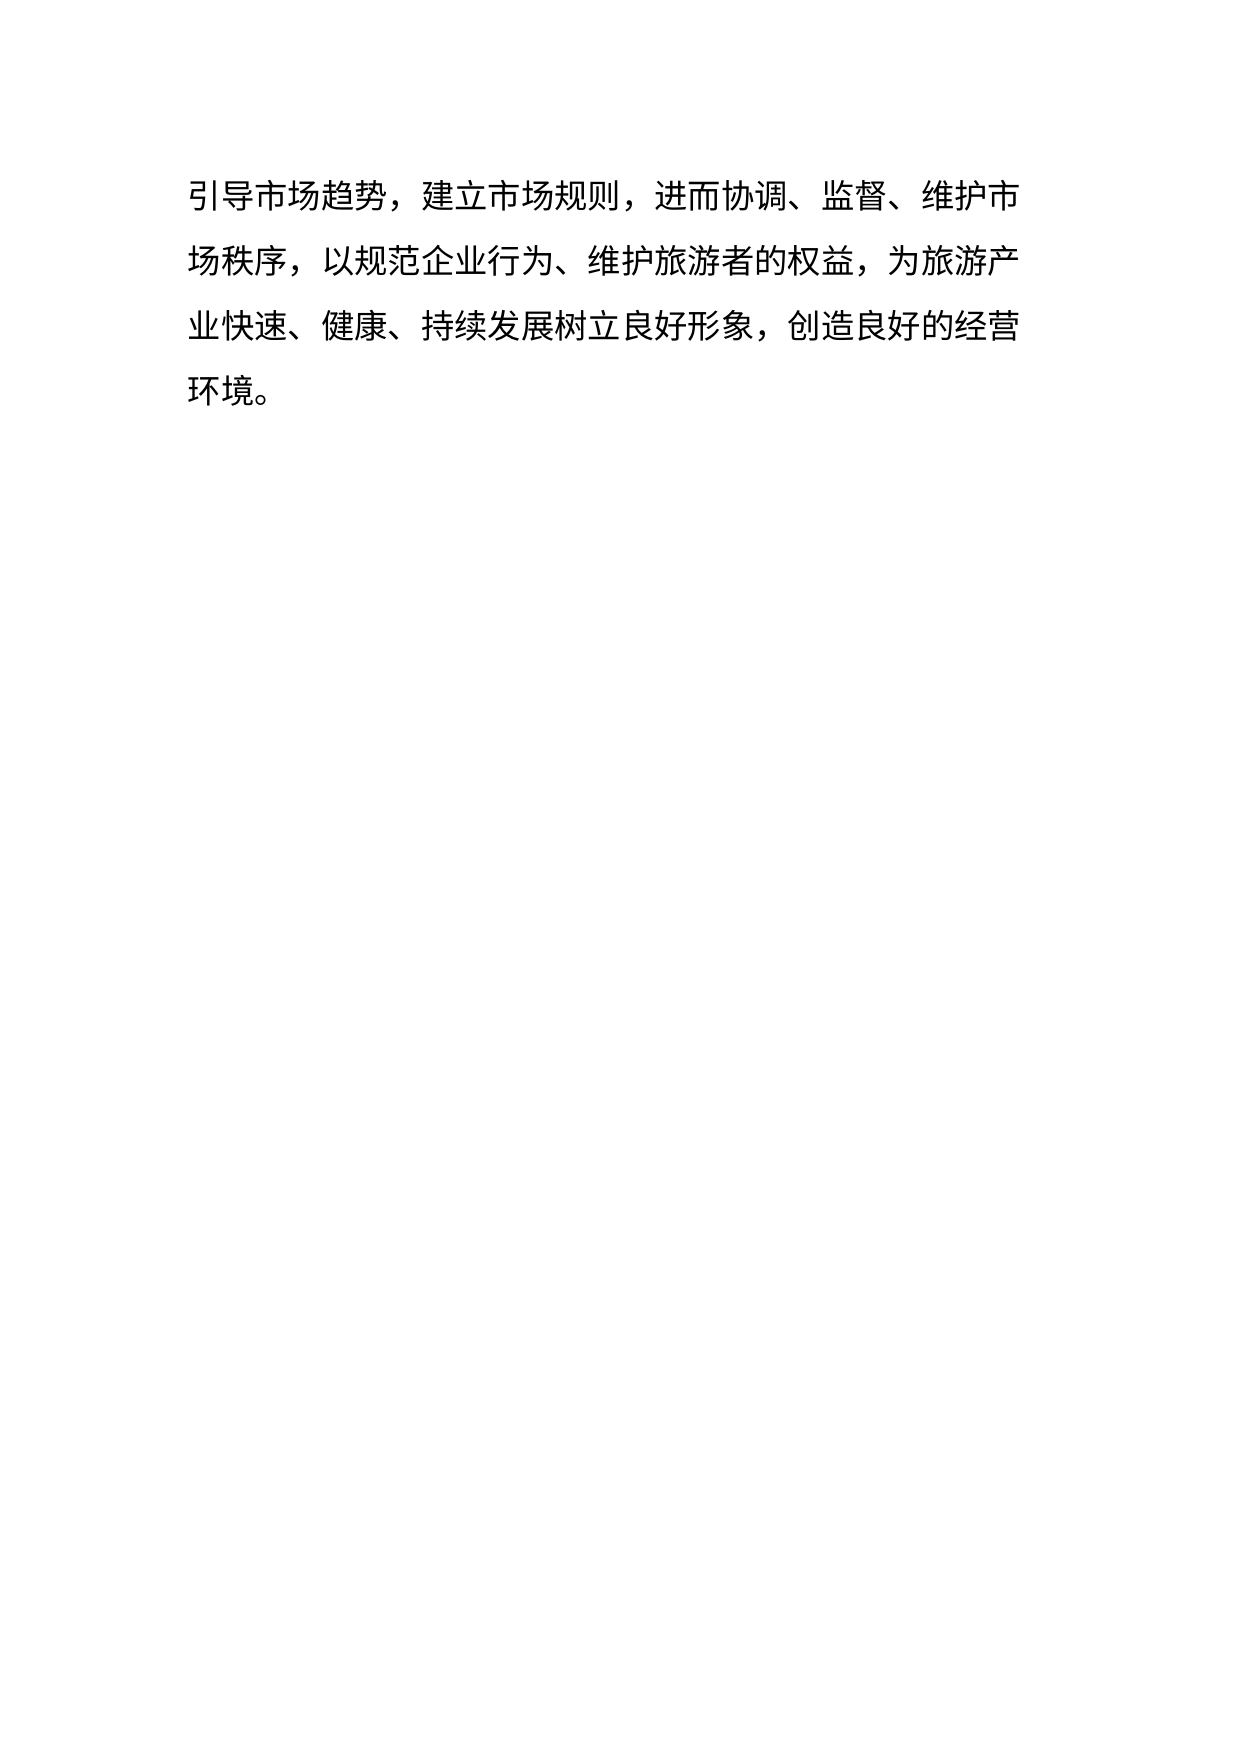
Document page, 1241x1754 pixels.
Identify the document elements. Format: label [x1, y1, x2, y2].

text [187, 162, 1053, 422]
